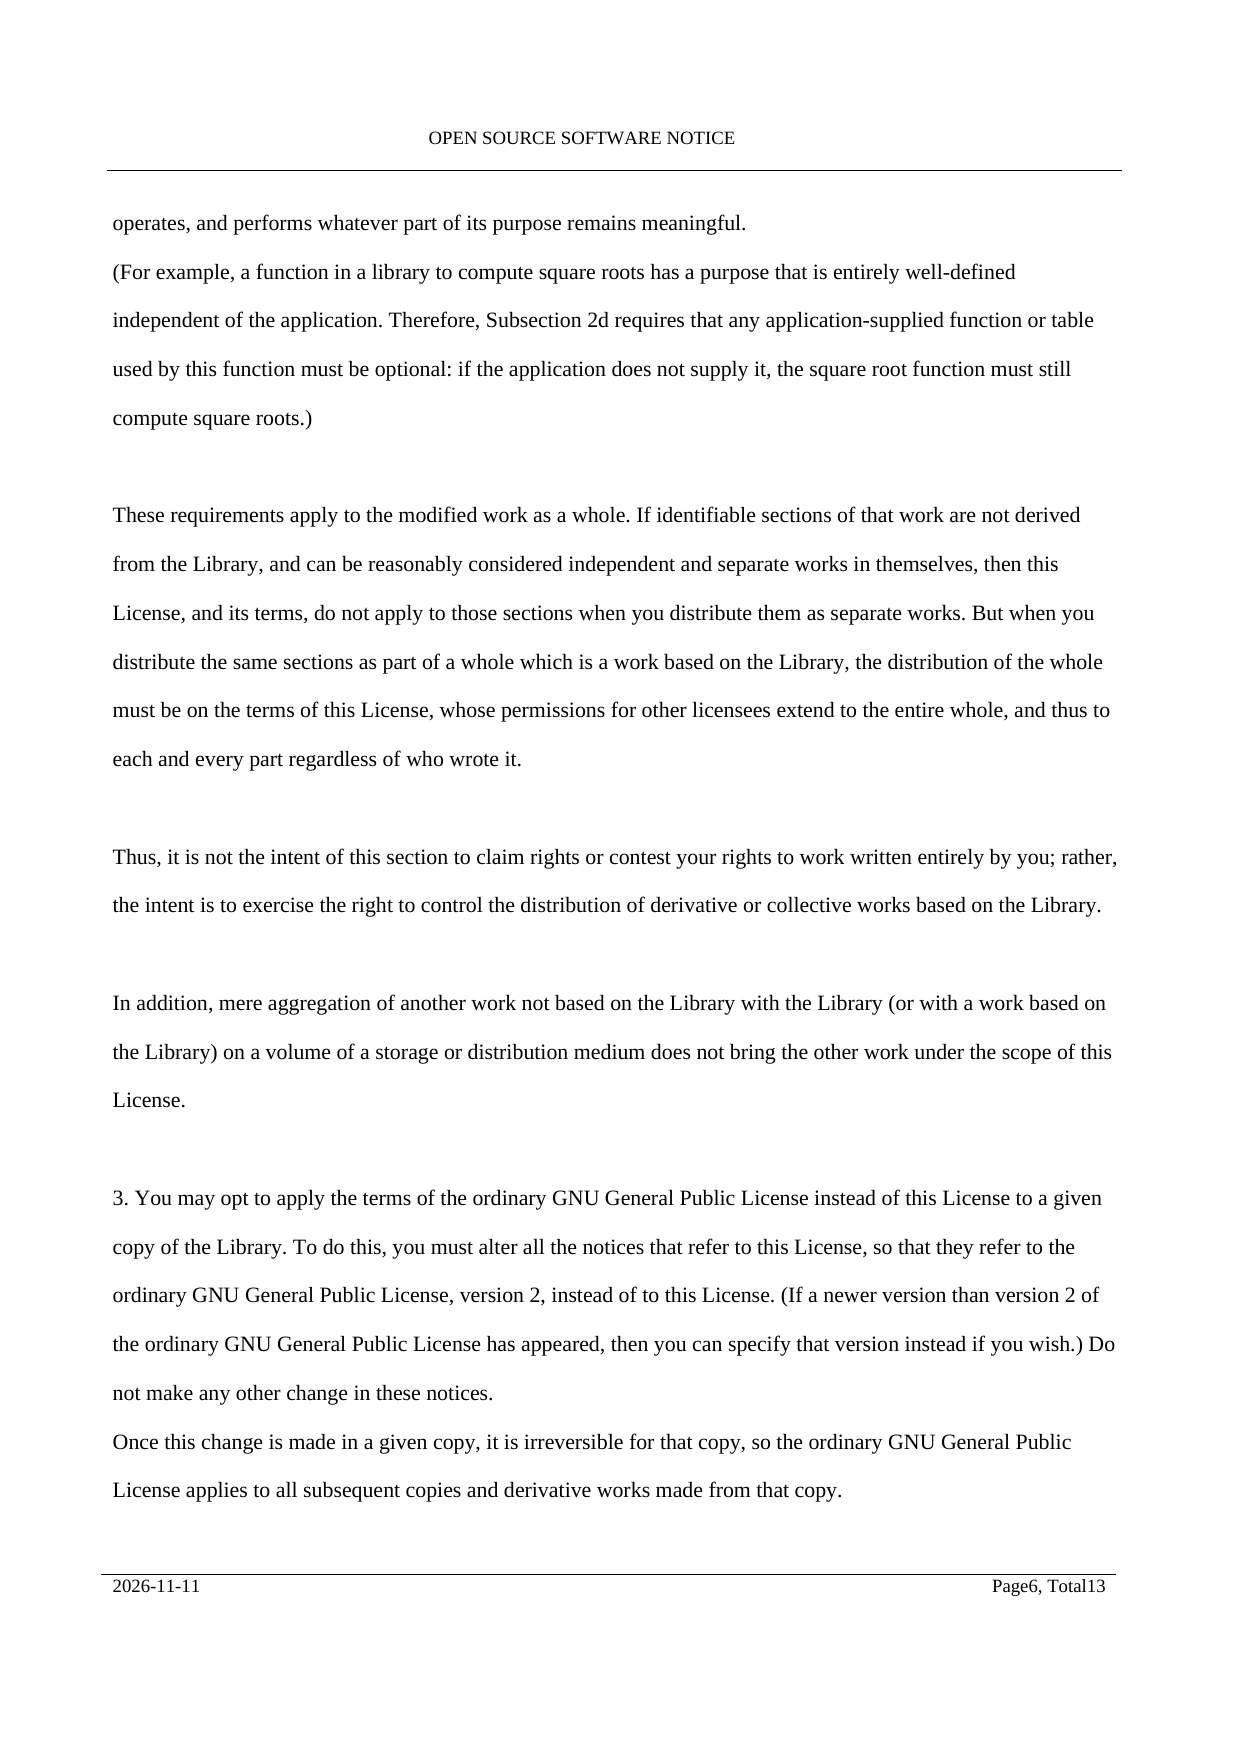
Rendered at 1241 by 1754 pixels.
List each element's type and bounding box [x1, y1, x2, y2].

text [112, 206, 1128, 1506]
